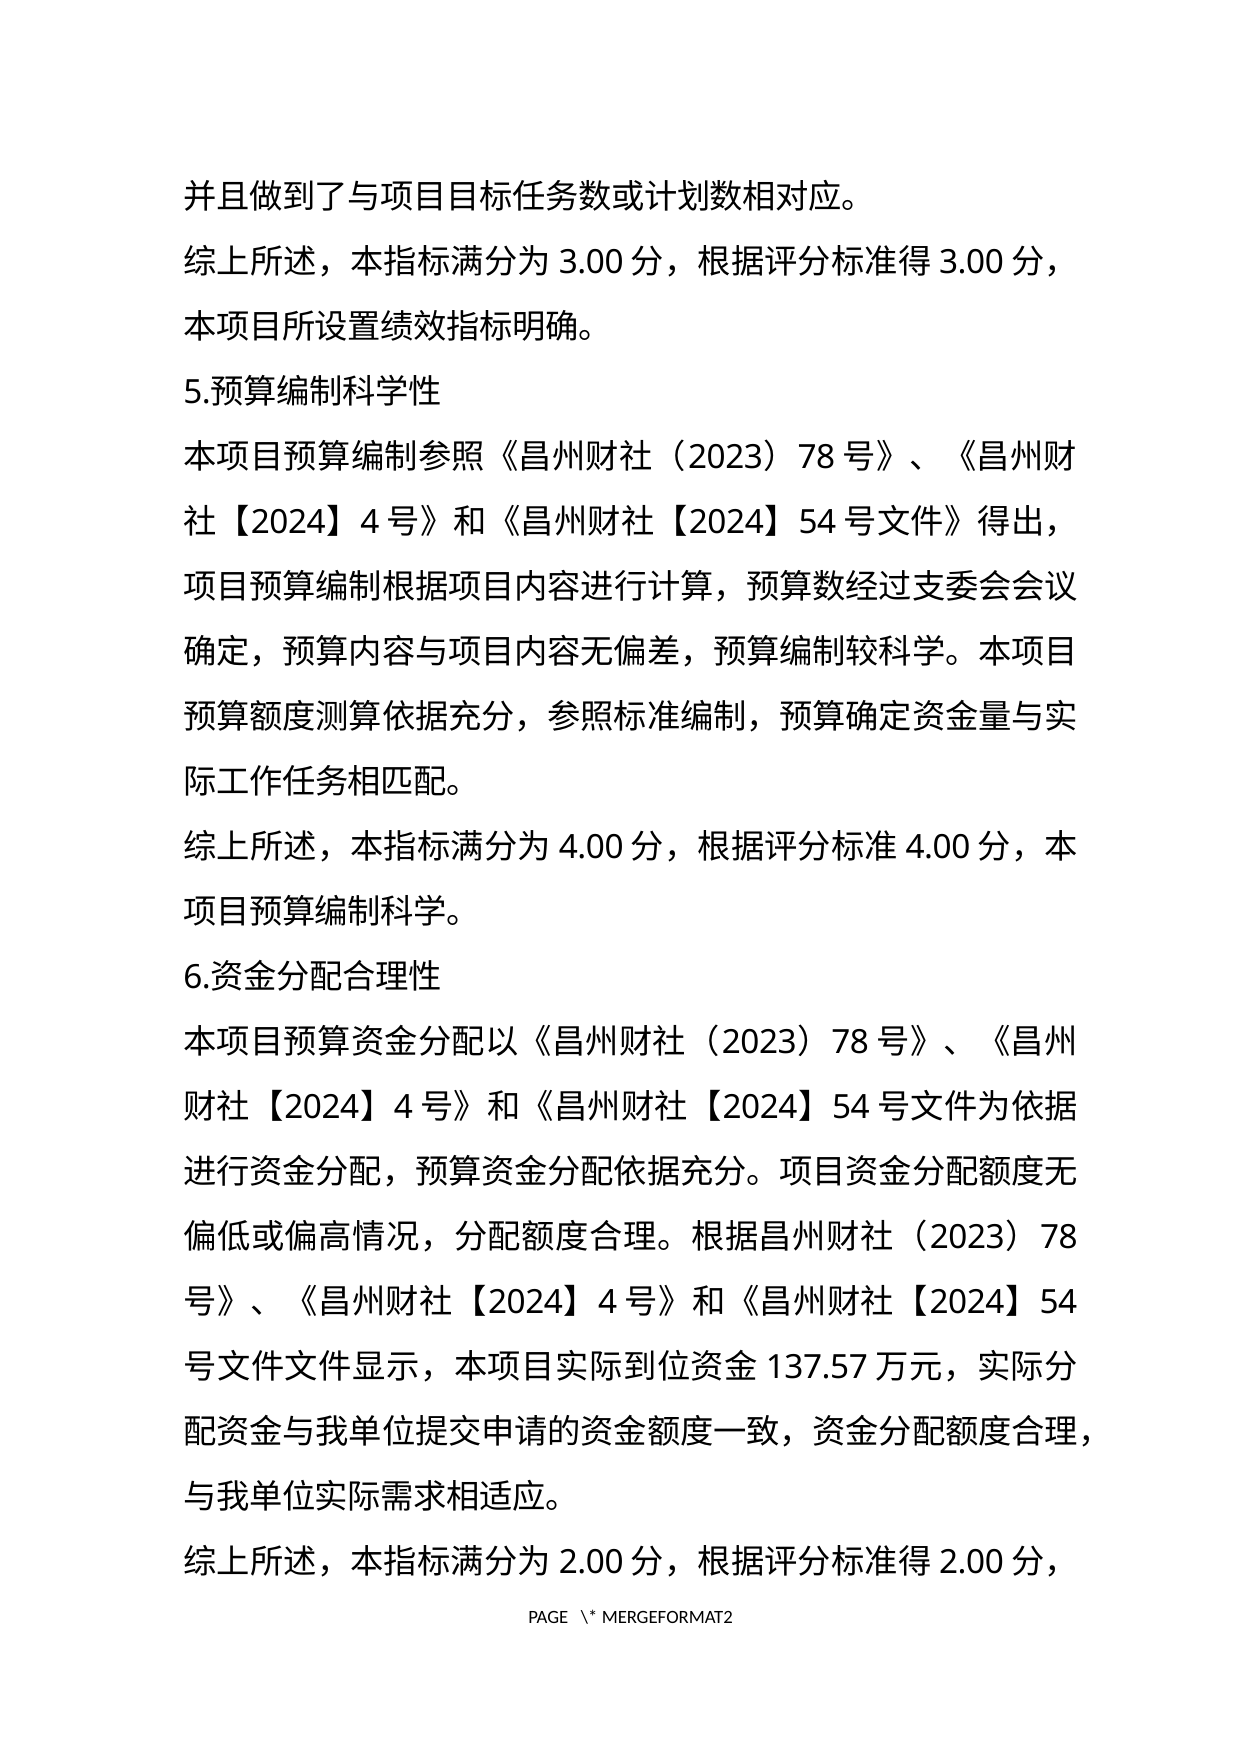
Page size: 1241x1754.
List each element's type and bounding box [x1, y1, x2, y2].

text [183, 162, 1078, 1592]
